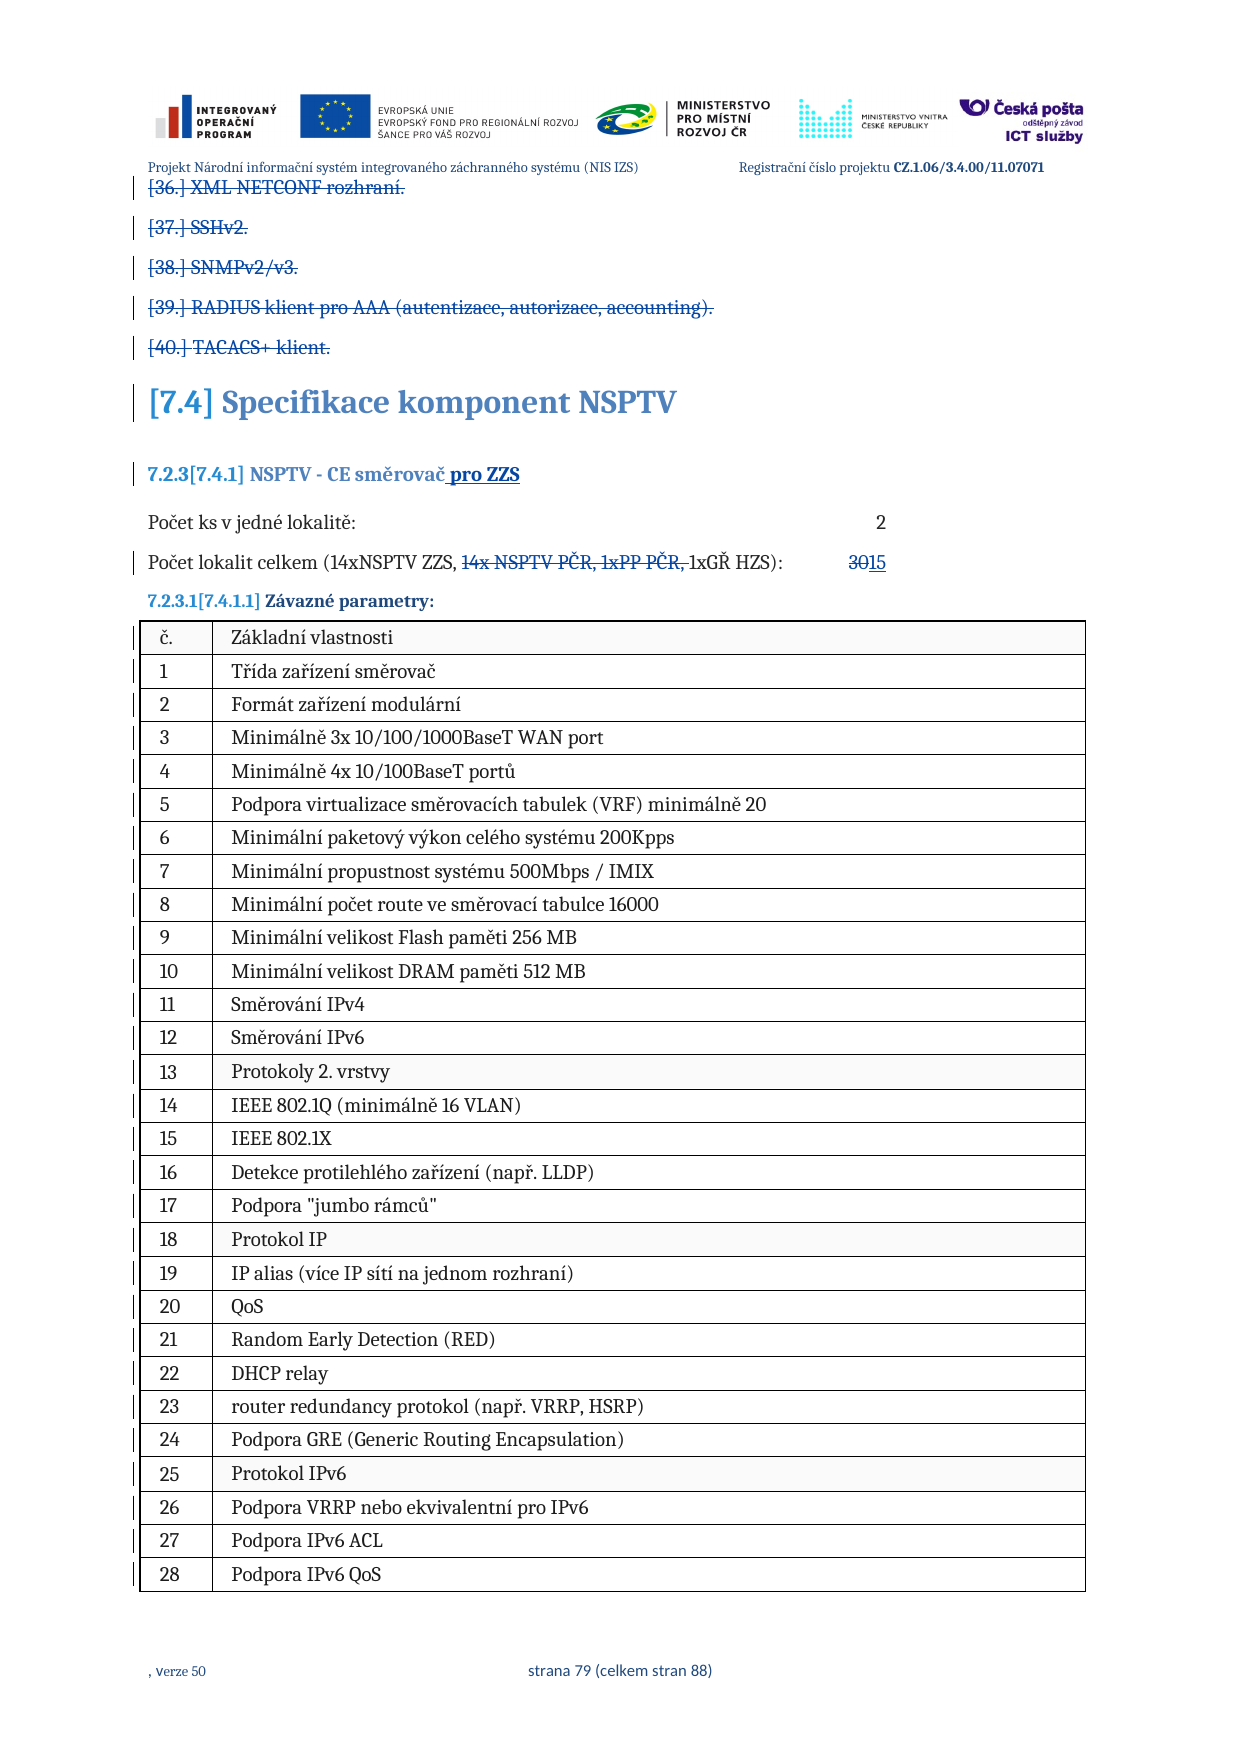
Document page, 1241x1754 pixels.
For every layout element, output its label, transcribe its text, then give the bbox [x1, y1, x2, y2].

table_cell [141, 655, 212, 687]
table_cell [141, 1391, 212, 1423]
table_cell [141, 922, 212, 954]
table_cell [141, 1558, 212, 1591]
subtitle NSPTV - CE směrovač [148, 462, 1022, 486]
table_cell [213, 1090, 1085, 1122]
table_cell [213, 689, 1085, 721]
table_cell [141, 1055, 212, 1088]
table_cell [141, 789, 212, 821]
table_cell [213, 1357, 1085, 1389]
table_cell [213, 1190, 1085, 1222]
text Počet ks v jedné lokalitě: 2 [148, 511, 1092, 535]
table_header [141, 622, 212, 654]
picture [147, 86, 1091, 152]
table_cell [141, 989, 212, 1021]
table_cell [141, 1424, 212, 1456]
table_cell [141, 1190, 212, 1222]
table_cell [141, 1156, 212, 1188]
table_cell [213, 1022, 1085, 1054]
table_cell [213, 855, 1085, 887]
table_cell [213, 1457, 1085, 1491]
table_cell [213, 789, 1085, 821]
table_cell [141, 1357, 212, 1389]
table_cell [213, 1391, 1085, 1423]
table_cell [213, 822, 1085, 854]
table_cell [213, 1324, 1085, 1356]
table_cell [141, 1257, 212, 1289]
subtitle Specifikace komponent NSPTV [148, 384, 1092, 422]
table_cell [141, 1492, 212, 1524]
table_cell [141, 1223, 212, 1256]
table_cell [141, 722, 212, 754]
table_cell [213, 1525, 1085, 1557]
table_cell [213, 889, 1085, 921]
subtitle Závazné parametry: [148, 591, 1092, 612]
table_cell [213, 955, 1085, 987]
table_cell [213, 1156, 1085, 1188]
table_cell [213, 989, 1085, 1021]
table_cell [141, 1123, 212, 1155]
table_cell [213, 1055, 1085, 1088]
text Počet lokalit celkem (14xNSPTV ZZS, 1xGŘ HZS): [148, 551, 1092, 575]
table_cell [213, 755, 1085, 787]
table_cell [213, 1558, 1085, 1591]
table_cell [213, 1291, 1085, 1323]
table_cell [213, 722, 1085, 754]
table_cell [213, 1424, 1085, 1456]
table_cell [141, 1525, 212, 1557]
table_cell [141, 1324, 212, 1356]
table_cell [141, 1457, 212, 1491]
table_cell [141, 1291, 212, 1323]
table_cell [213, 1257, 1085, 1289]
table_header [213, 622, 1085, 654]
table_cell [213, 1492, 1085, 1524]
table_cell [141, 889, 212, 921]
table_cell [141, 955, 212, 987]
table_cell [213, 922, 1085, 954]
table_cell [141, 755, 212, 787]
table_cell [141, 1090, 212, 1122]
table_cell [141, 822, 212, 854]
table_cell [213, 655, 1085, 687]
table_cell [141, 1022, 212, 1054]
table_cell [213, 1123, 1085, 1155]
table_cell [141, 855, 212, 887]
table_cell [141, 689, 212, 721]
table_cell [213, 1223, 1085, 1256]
